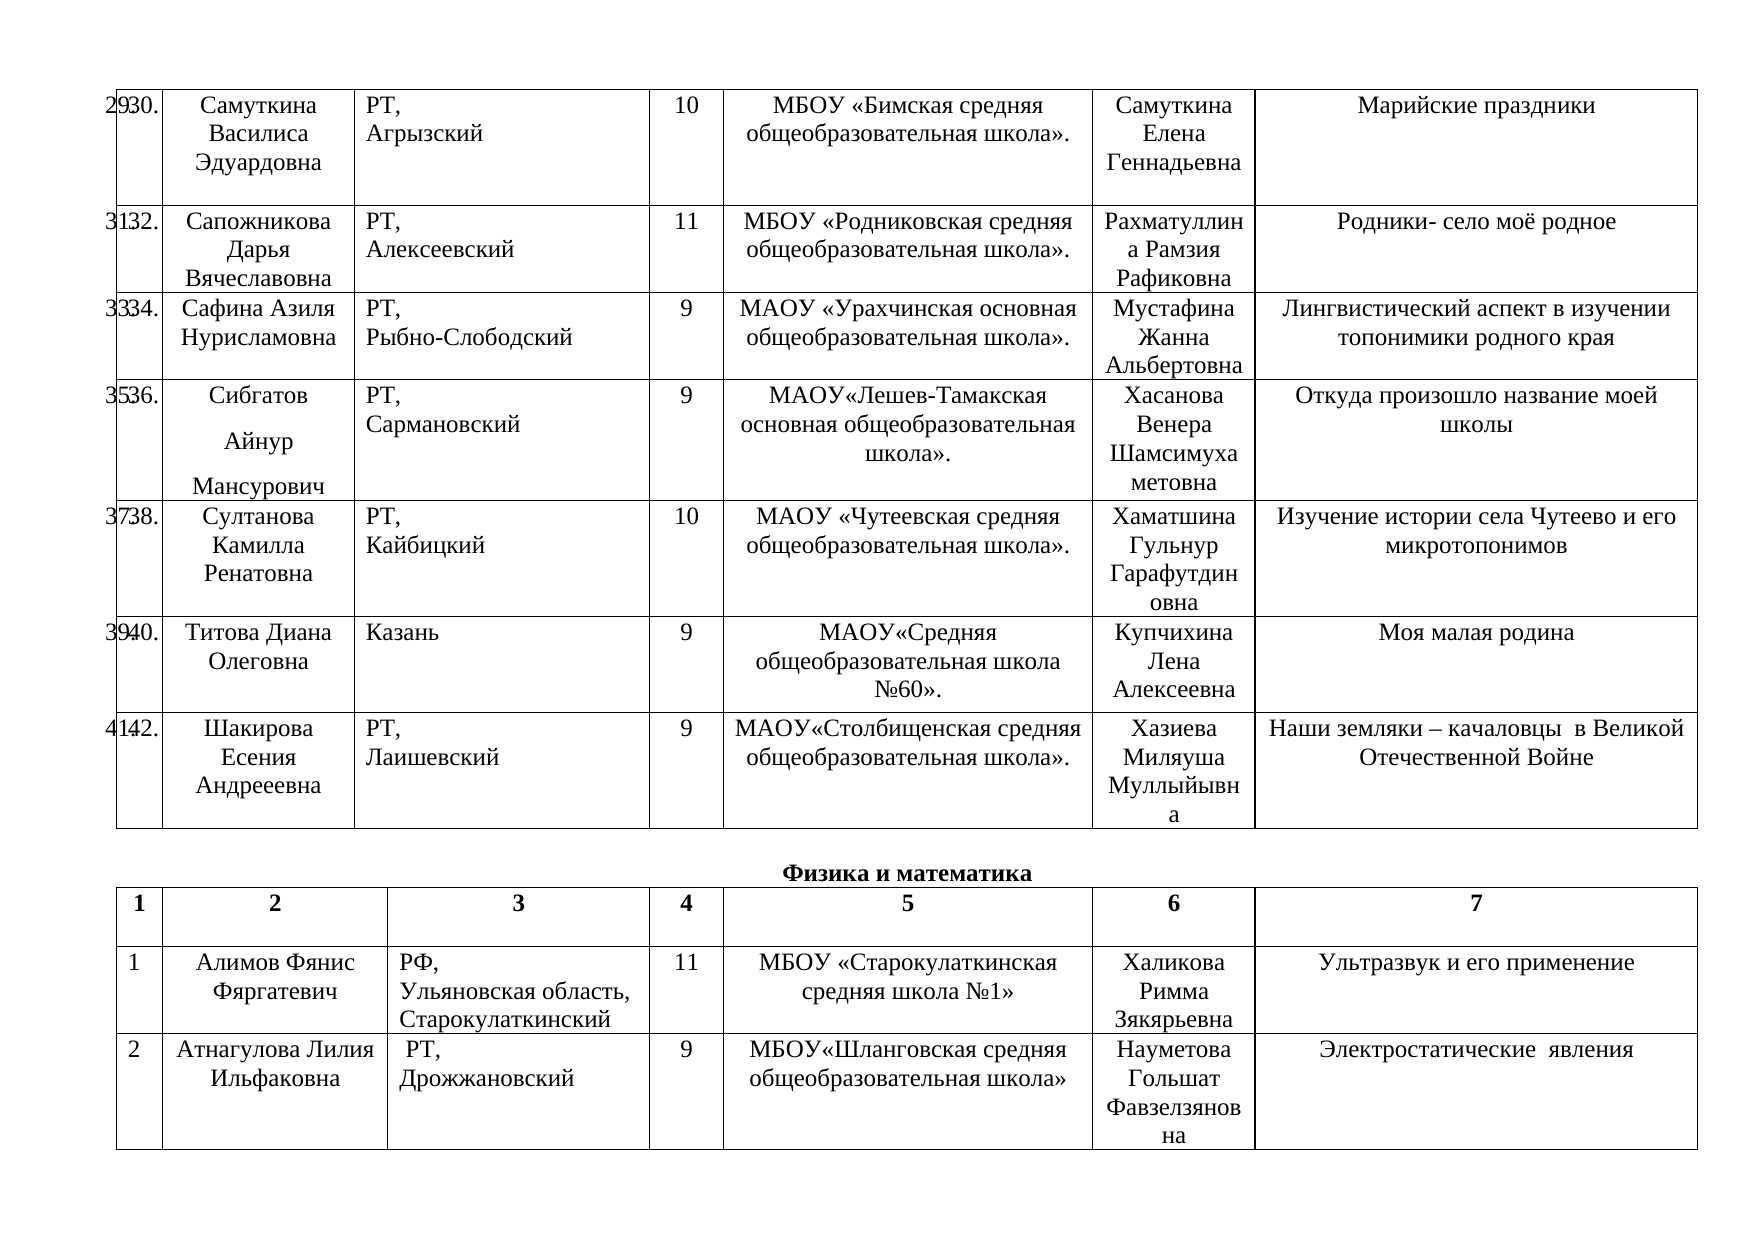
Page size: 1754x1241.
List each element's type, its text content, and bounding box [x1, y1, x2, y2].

table_cell Хасанова Венера Шамсимухаметовна [1093, 380, 1254, 500]
table_cell МБОУ «Бимская средняя общеобразовательная школа». [724, 90, 1092, 205]
table_cell Самуткина Елена Геннадьевна [1093, 90, 1254, 205]
table_cell РТ, Рыбно-Слободский [355, 293, 649, 379]
table_cell 2 [163, 888, 387, 946]
table_cell [117, 206, 162, 292]
table_cell МАОУ «Урахчинская основная общеобразовательная школа». [724, 293, 1092, 379]
table_cell 3 [388, 888, 649, 946]
table_cell Наши земляки – качаловцы в Великой Отечественной Войне [1256, 713, 1697, 828]
table_cell Хаматшина Гульнур Гарафутдиновна [1093, 501, 1254, 616]
table_cell Моя малая родина [1256, 617, 1697, 712]
table_cell 1 [117, 947, 162, 1033]
table_cell Физика и математика [116, 829, 1698, 887]
table_cell [117, 713, 162, 828]
table_cell 9 [650, 380, 723, 500]
table_cell Рахматуллина Рамзия Рафиковна [1093, 206, 1254, 292]
table_cell МАОУ«Лешев-Тамакская основная общеобразовательная школа». [724, 380, 1092, 500]
table_cell [117, 617, 162, 712]
table_cell РТ, Агрызский [355, 90, 649, 205]
table_cell [117, 380, 162, 500]
table_cell 10 [650, 501, 723, 616]
table_cell 4 [650, 888, 723, 946]
table_cell Сибгатов Айнур Мансурович [163, 380, 354, 500]
table_cell Родники- село моё родное [1256, 206, 1697, 292]
table_cell Шакирова Есения Андрееевна [163, 713, 354, 828]
table_cell [117, 293, 162, 379]
table_cell Хазиева Миляуша Муллыйывна [1093, 713, 1254, 828]
table_cell 1 [117, 888, 162, 946]
table_cell 9 [650, 617, 723, 712]
table_cell МАОУ«Средняя общеобразовательная школа №60». [724, 617, 1092, 712]
table_cell 9 [650, 713, 723, 828]
table_cell МБОУ «Родниковская средняя общеобразовательная школа». [724, 206, 1092, 292]
table_cell [117, 90, 162, 205]
table_cell 9 [650, 1034, 723, 1149]
table_cell РФ, Ульяновская область, Старокулаткинский [388, 947, 649, 1033]
table_cell 5 [724, 888, 1092, 946]
table_cell Атнагулова Лилия Ильфаковна [163, 1034, 387, 1149]
table_cell РТ, Кайбицкий [355, 501, 649, 616]
table_cell 11 [650, 947, 723, 1033]
table_cell Марийские праздники [1256, 90, 1697, 205]
table_cell Мустафина Жанна Альбертовна [1093, 293, 1254, 379]
table_cell Науметова Гольшат Фавзелзяновна [1093, 1034, 1254, 1149]
table_cell Электростатические явления [1256, 1034, 1697, 1149]
table_cell Титова Диана Олеговна [163, 617, 354, 712]
table_cell РТ, Дрожжановский [388, 1034, 649, 1149]
table_cell Изучение истории села Чутеево и его микротопонимов [1256, 501, 1697, 616]
table_cell Лингвистический аспект в изучении топонимики родного края [1256, 293, 1697, 379]
table_cell Халикова Римма Зякярьевна [1093, 947, 1254, 1033]
table_cell Султанова Камилла Ренатовна [163, 501, 354, 616]
table_cell [117, 501, 162, 616]
table_cell 10 [650, 90, 723, 205]
table_cell 7 [1256, 888, 1697, 946]
table_cell Ультразвук и его применение [1256, 947, 1697, 1033]
table_cell Казань [355, 617, 649, 712]
table_cell РТ, Сармановский [355, 380, 649, 500]
table_cell МАОУ «Чутеевская средняя общеобразовательная школа». [724, 501, 1092, 616]
table_cell МБОУ «Старокулаткинская средняя школа №1» [724, 947, 1092, 1033]
table_cell 6 [1093, 888, 1254, 946]
table_cell МАОУ«Столбищенская средняя общеобразовательная школа». [724, 713, 1092, 828]
table_cell Сапожникова Дарья Вячеславовна [163, 206, 354, 292]
table_cell Алимов Фянис Фяргатевич [163, 947, 387, 1033]
table_cell РТ, Лаишевский [355, 713, 649, 828]
table_cell Самуткина Василиса Эдуардовна [163, 90, 354, 205]
table_cell МБОУ«Шланговская средняя общеобразовательная школа» [724, 1034, 1092, 1149]
table_cell 11 [650, 206, 723, 292]
table_cell 9 [650, 293, 723, 379]
table_cell 2 [117, 1034, 162, 1149]
table_cell Откуда произошло название моей школы [1256, 380, 1697, 500]
table_cell Купчихина Лена Алексеевна [1093, 617, 1254, 712]
table_cell РТ, Алексеевский [355, 206, 649, 292]
table_cell Сафина Азиля Нурисламовна [163, 293, 354, 379]
